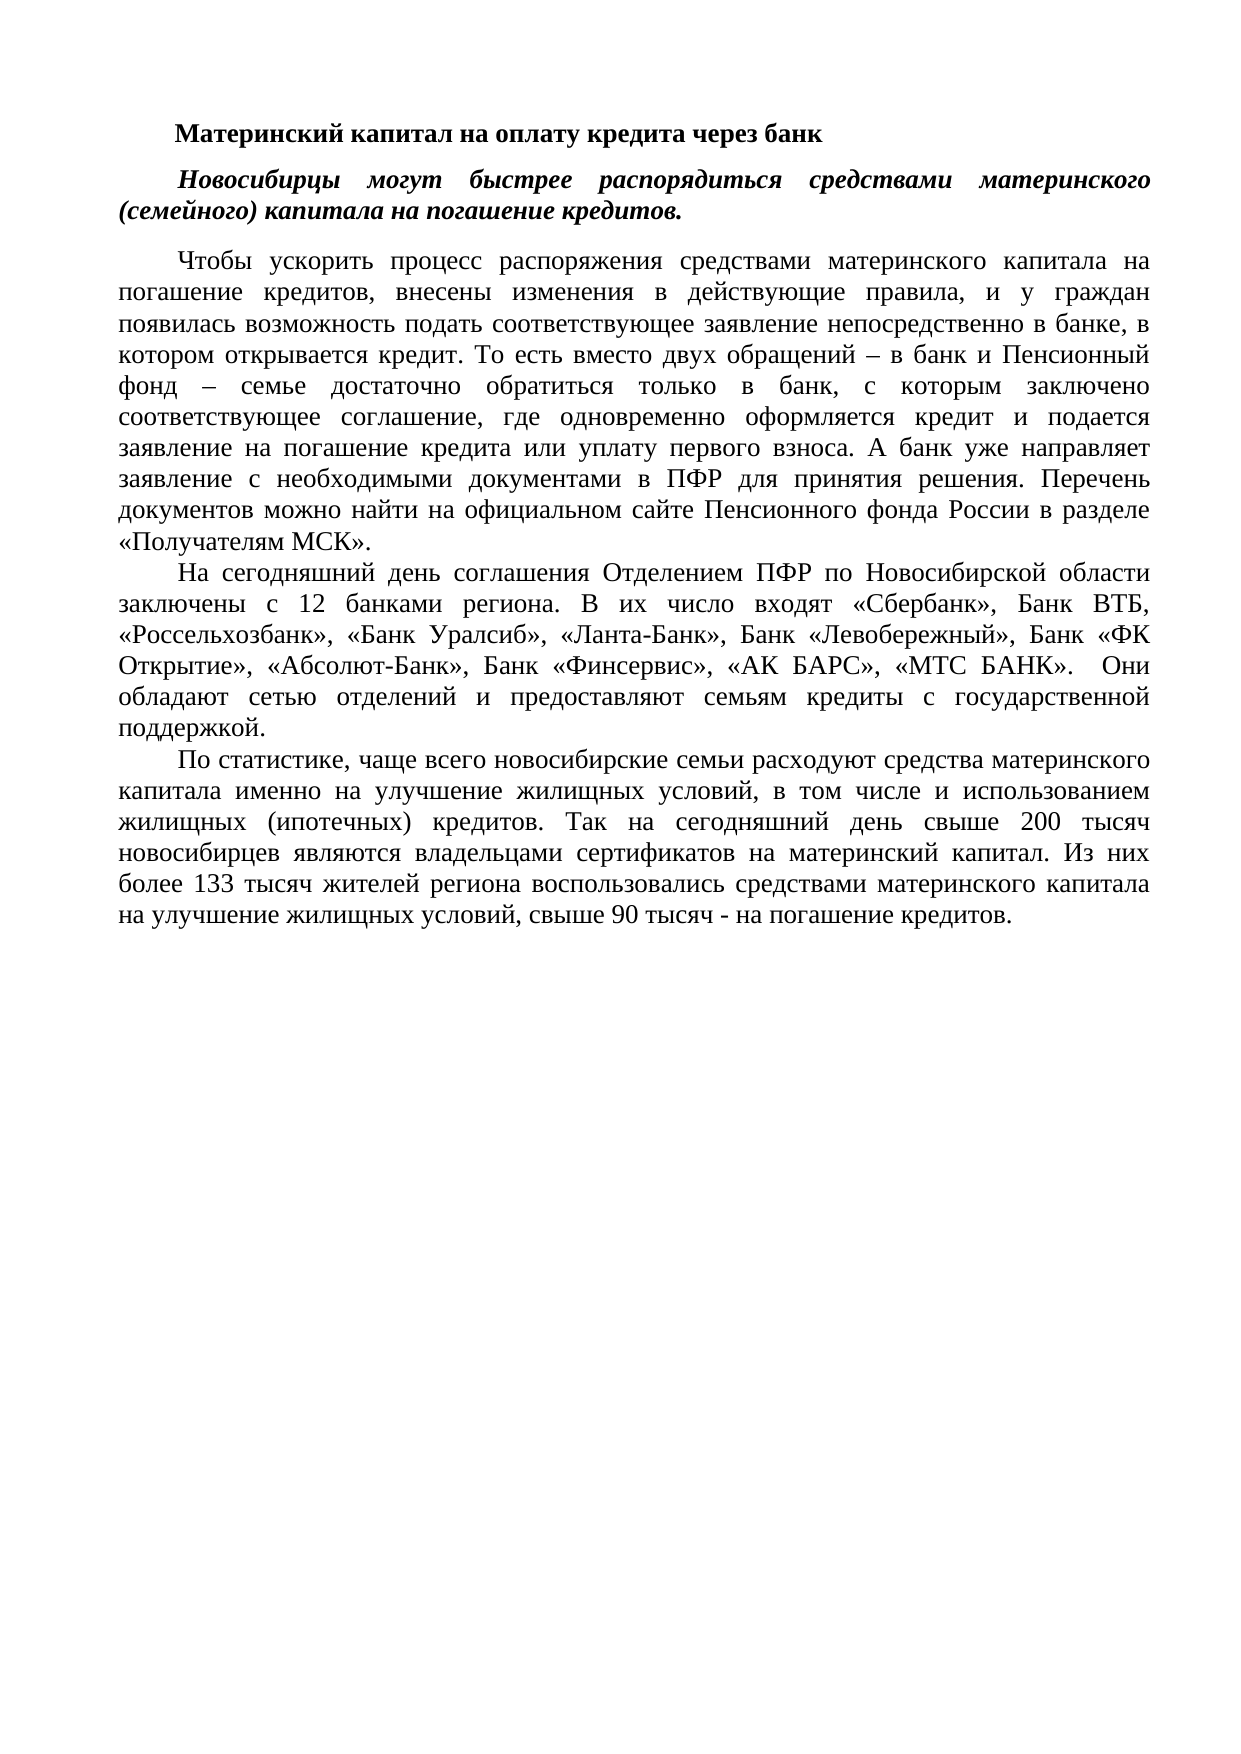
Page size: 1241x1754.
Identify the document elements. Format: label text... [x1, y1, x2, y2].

text Материнский капитал на оплату кредита через банк [118, 117, 1152, 148]
text Чтобы ускорить процесс распоряжения средствами материнского капитала на погашение кредитов, внесены изменения в действующие правила, и у граждан появилась возможность подать соответствующее заявление непосредственно в банке, в котором открывается кредит. То есть вместо двух обращений – в банк и Пенсионный фонд – семье достаточно обратиться только в банк, с которым заключено соответствующее соглашение, где одновременно оформляется кредит и подается заявление на погашение кредита или уплату первого взноса. А банк уже направляет заявление с необходимыми документами в ПФР для принятия решения. Перечень документов можно найти на официальном сайте Пенсионного фонда России в разделе «Получателям МСК». [118, 244, 1152, 556]
text Новосибирцы могут быстрее распорядиться средствами материнского (семейного) капитала на погашение кредитов. [118, 163, 1152, 225]
text На сегодняшний день соглашения Отделением ПФР по Новосибирской области заключены с 12 банками региона. В их число входят «Сбербанк», Банк ВТБ, «Россельхозбанк», «Банк Уралсиб», «Ланта-Банк», Банк «Левобережный», Банк «ФК Открытие», «Абсолют-Банк», Банк «Финсервис», «АК БАРС», «МТС БАНК». Они обладают сетью отделений и предоставляют семьям кредиты с государственной поддержкой. [118, 556, 1152, 743]
text По статистике, чаще всего новосибирские семьи расходуют средства материнского капитала именно на улучшение жилищных условий, в том числе и использованием жилищных (ипотечных) кредитов. Так на сегодняшний день свыше 200 тысяч новосибирцев являются владельцами сертификатов на материнский капитал. Из них более 133 тысяч жителей региона воспользовались средствами материнского капитала на улучшение жилищных условий, свыше 90 тысяч - на погашение кредитов. [118, 743, 1152, 929]
